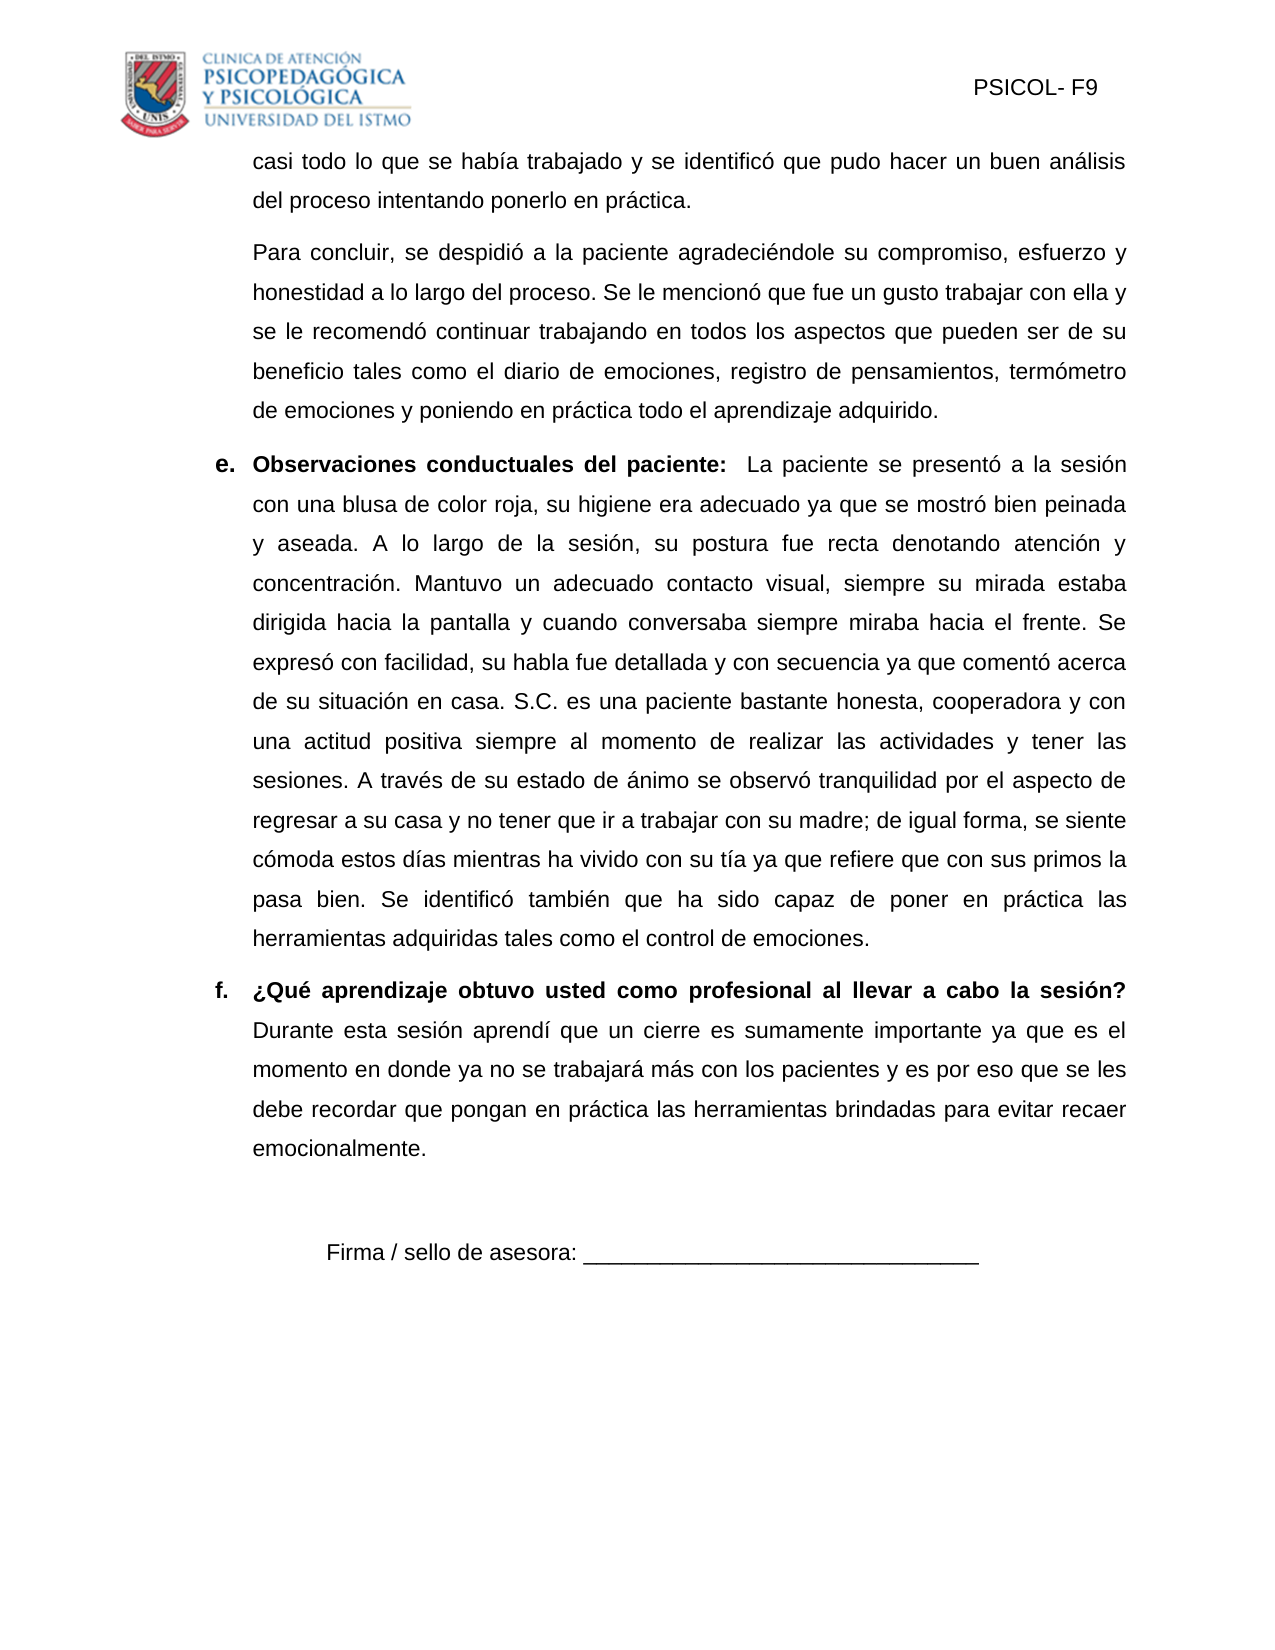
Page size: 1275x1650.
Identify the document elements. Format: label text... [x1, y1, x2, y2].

text Para concluir, se despidió a la paciente agradeciéndole su compromiso, esfuerzo y honestidad a lo largo del proceso. Se le mencionó que fue un gusto trabajar con ella y se le recomendó continuar trabajando en todos los aspectos que pueden ser de su beneficio tales como el diario de emociones, registro de pensamientos, termómetro de emociones y poniendo en práctica todo el aprendizaje adquirido. [252, 239, 1127, 423]
text Firma / sello de asesora: _______________________________ [177, 1239, 1127, 1265]
picture [65, 20, 437, 148]
list ¿Qué aprendizaje obtuvo usted como profesional al llevar a cabo la sesión? Durante esta sesión aprendí que un cierre es sumamente importante ya que es el momento en donde ya no se trabajará más con los pacientes y es por eso que se les debe recordar que pongan en práctica las herramientas brindadas para evitar recaer emocionalmente. [215, 977, 1127, 1161]
list Observaciones conductuales del paciente: La paciente se presentó a la sesión con una blusa de color roja, su higiene era adecuado ya que se mostró bien peinada y aseada. A lo largo de la sesión, su postura fue recta denotando atención y concentración. Mantuvo un adecuado contacto visual, siempre su mirada estaba dirigida hacia la pantalla y cuando conversaba siempre miraba hacia el frente. Se expresó con facilidad, su habla fue detallada y con secuencia ya que comentó acerca de su situación en casa. S.C. es una paciente bastante honesta, cooperadora y con una actitud positiva siempre al momento de realizar las actividades y tener las sesiones. A través de su estado de ánimo se observó tranquilidad por el aspecto de regresar a su casa y no tener que ir a trabajar con su madre; de igual forma, se siente cómoda estos días mientras ha vivido con su tía ya que refiere que con sus primos la pasa bien. Se identificó también que ha sido capaz de poner en práctica las herramientas adquiridas tales como el control de emociones. [215, 449, 1127, 952]
